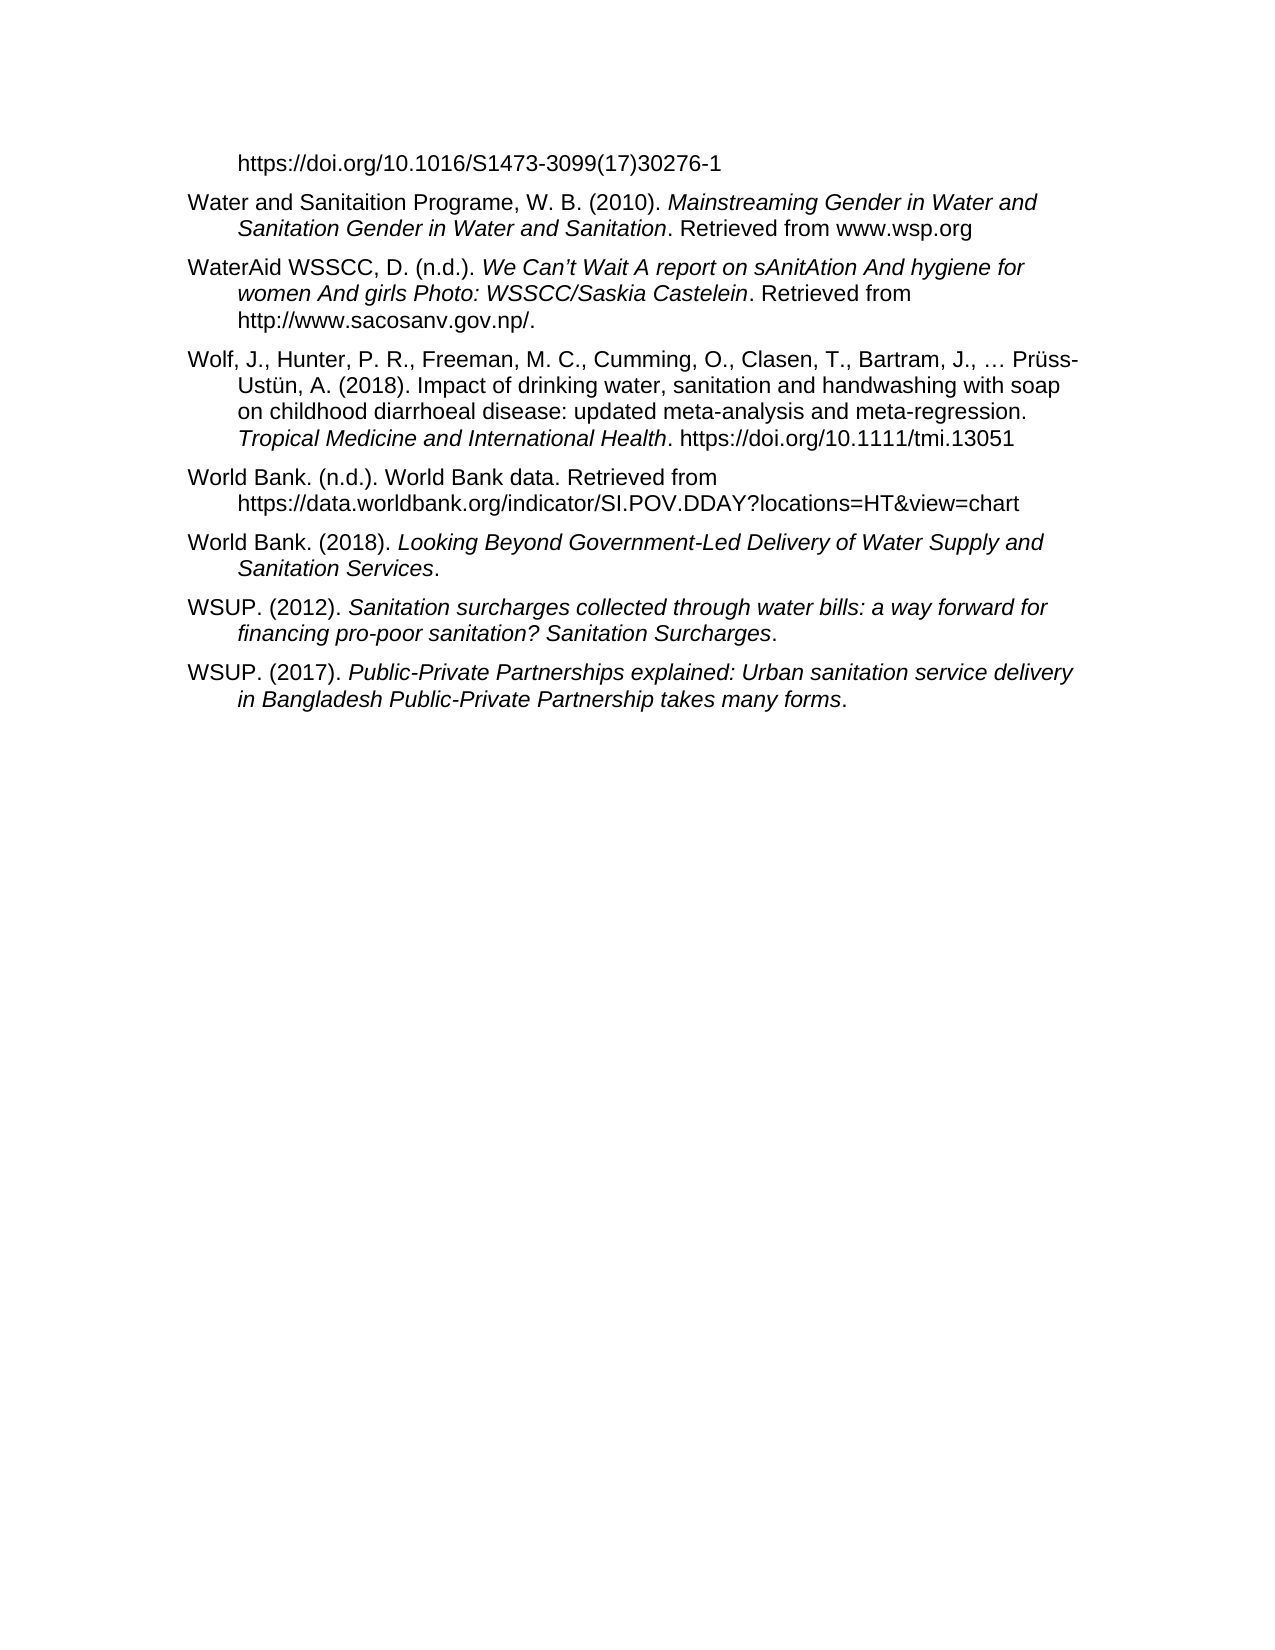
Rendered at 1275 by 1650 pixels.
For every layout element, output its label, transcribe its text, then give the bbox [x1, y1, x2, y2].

text Water and Sanitaition Programe, W. B. (2010). Mainstreaming Gender in Water and Sanitation Gender in Water and Sanitation. Retrieved from www.wsp.org [187, 189, 1087, 242]
text WaterAid WSSCC, D. (n.d.). We Can’t Wait A report on sAnitAtion And hygiene for women And girls Photo: WSSCC/Saskia Castelein. Retrieved from http://www.sacosanv.gov.np/. [187, 254, 1087, 333]
text World Bank. (n.d.). World Bank data. Retrieved from https://data.worldbank.org/indicator/SI.POV.DDAY?locations=HT&view=chart [187, 463, 1087, 516]
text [187, 150, 1087, 176]
text Wolf, J., Hunter, P. R., Freeman, M. C., Cumming, O., Clasen, T., Bartram, J., … Prüss-Ustün, A. (2018). Impact of drinking water, sanitation and handwashing with soap on childhood diarrhoeal disease: updated meta-analysis and meta-regression. Tropical Medicine and International Health. https://doi.org/10.1111/tmi.13051 [187, 346, 1087, 451]
text WSUP. (2017). Public-Private Partnerships explained: Urban sanitation service delivery in Bangladesh Public-Private Partnership takes many forms. [187, 659, 1087, 712]
text WSUP. (2012). Sanitation surcharges collected through water bills: a way forward for financing pro-poor sanitation? Sanitation Surcharges. [187, 594, 1087, 647]
text World Bank. (2018). Looking Beyond Government-Led Delivery of Water Supply and Sanitation Services. [187, 529, 1087, 581]
